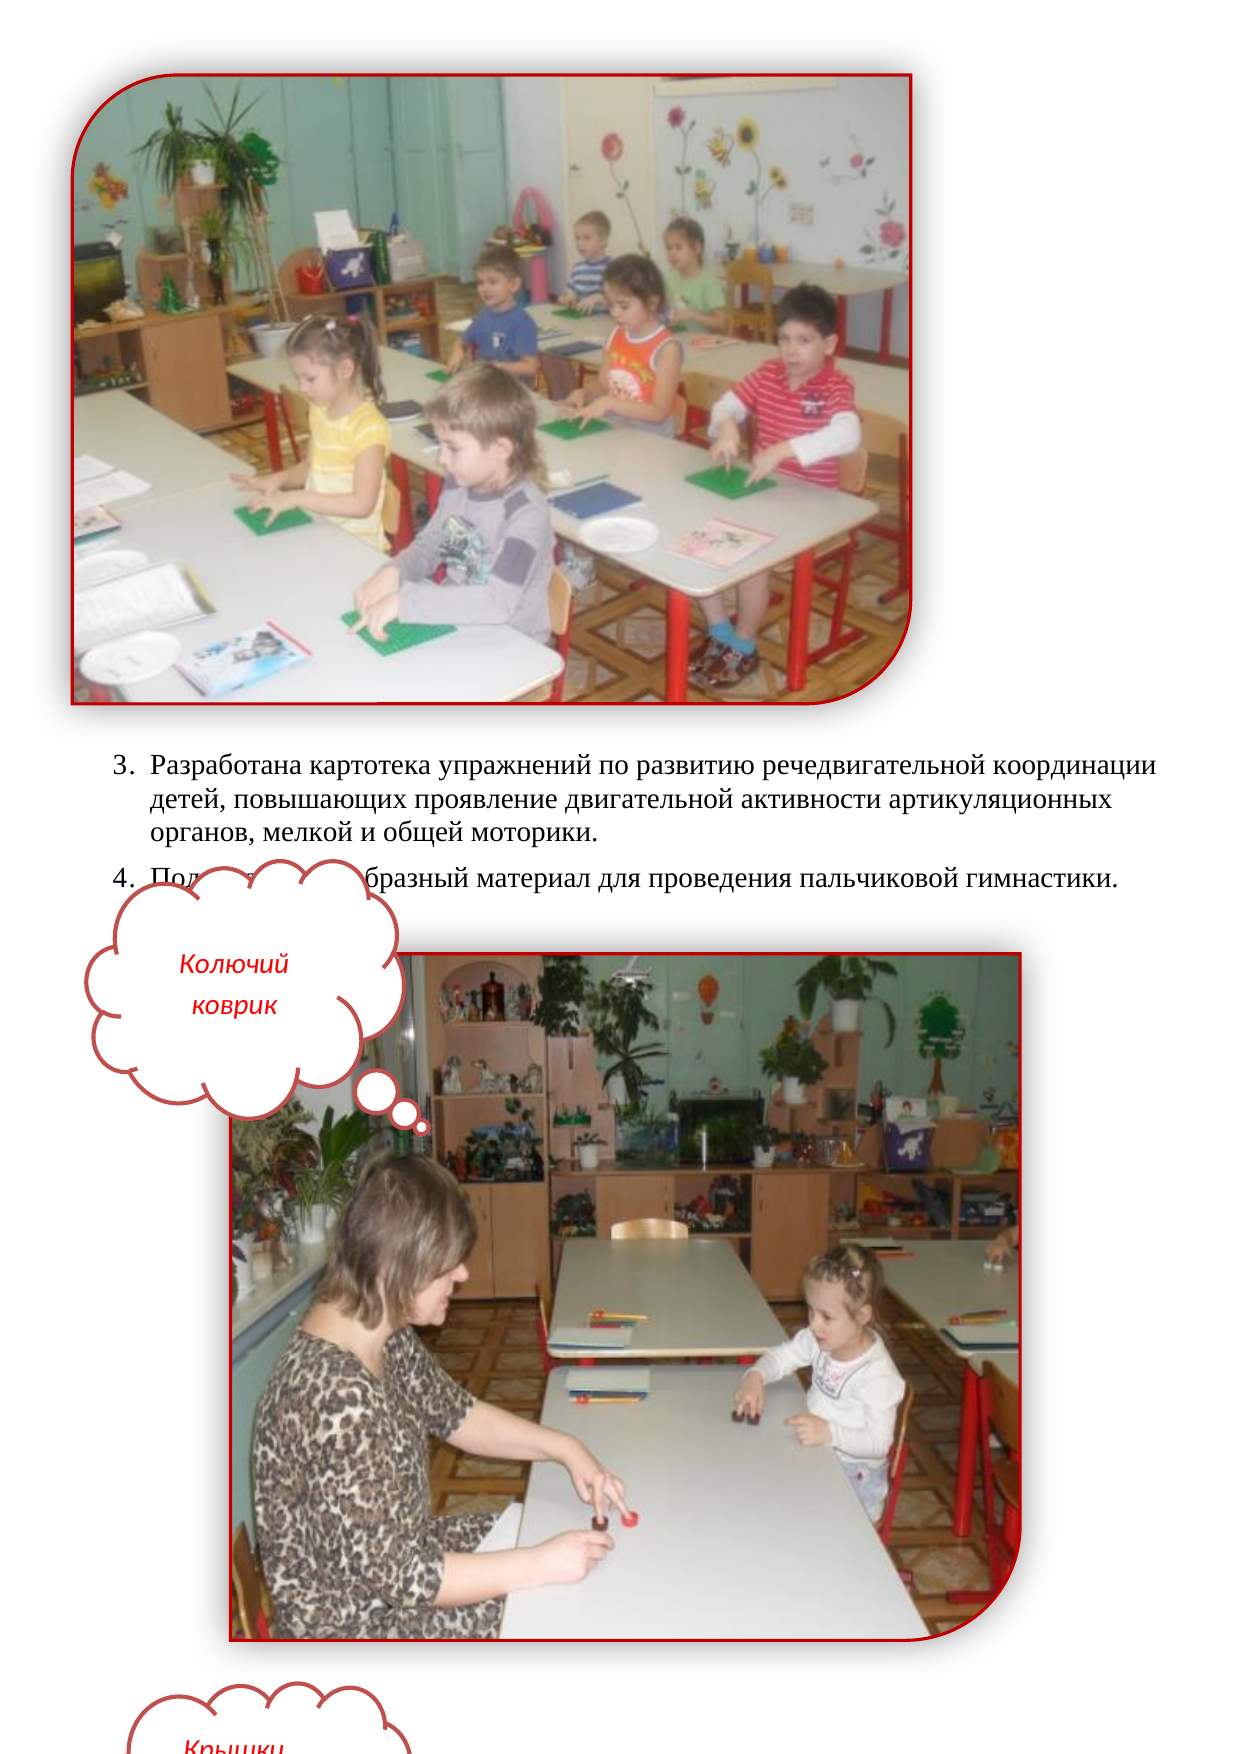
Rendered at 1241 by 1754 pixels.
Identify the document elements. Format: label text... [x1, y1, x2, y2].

picture [74, 77, 909, 702]
picture [233, 956, 1018, 1638]
list Подобран разнообразный материал для проведения пальчиковой гимнастики. ( игрушки-ёжики, колючие коврики, пальчиковый театр, су-джок, крышки от пробок, каштаны, жёлуди и др. ) [345, 860, 1165, 894]
